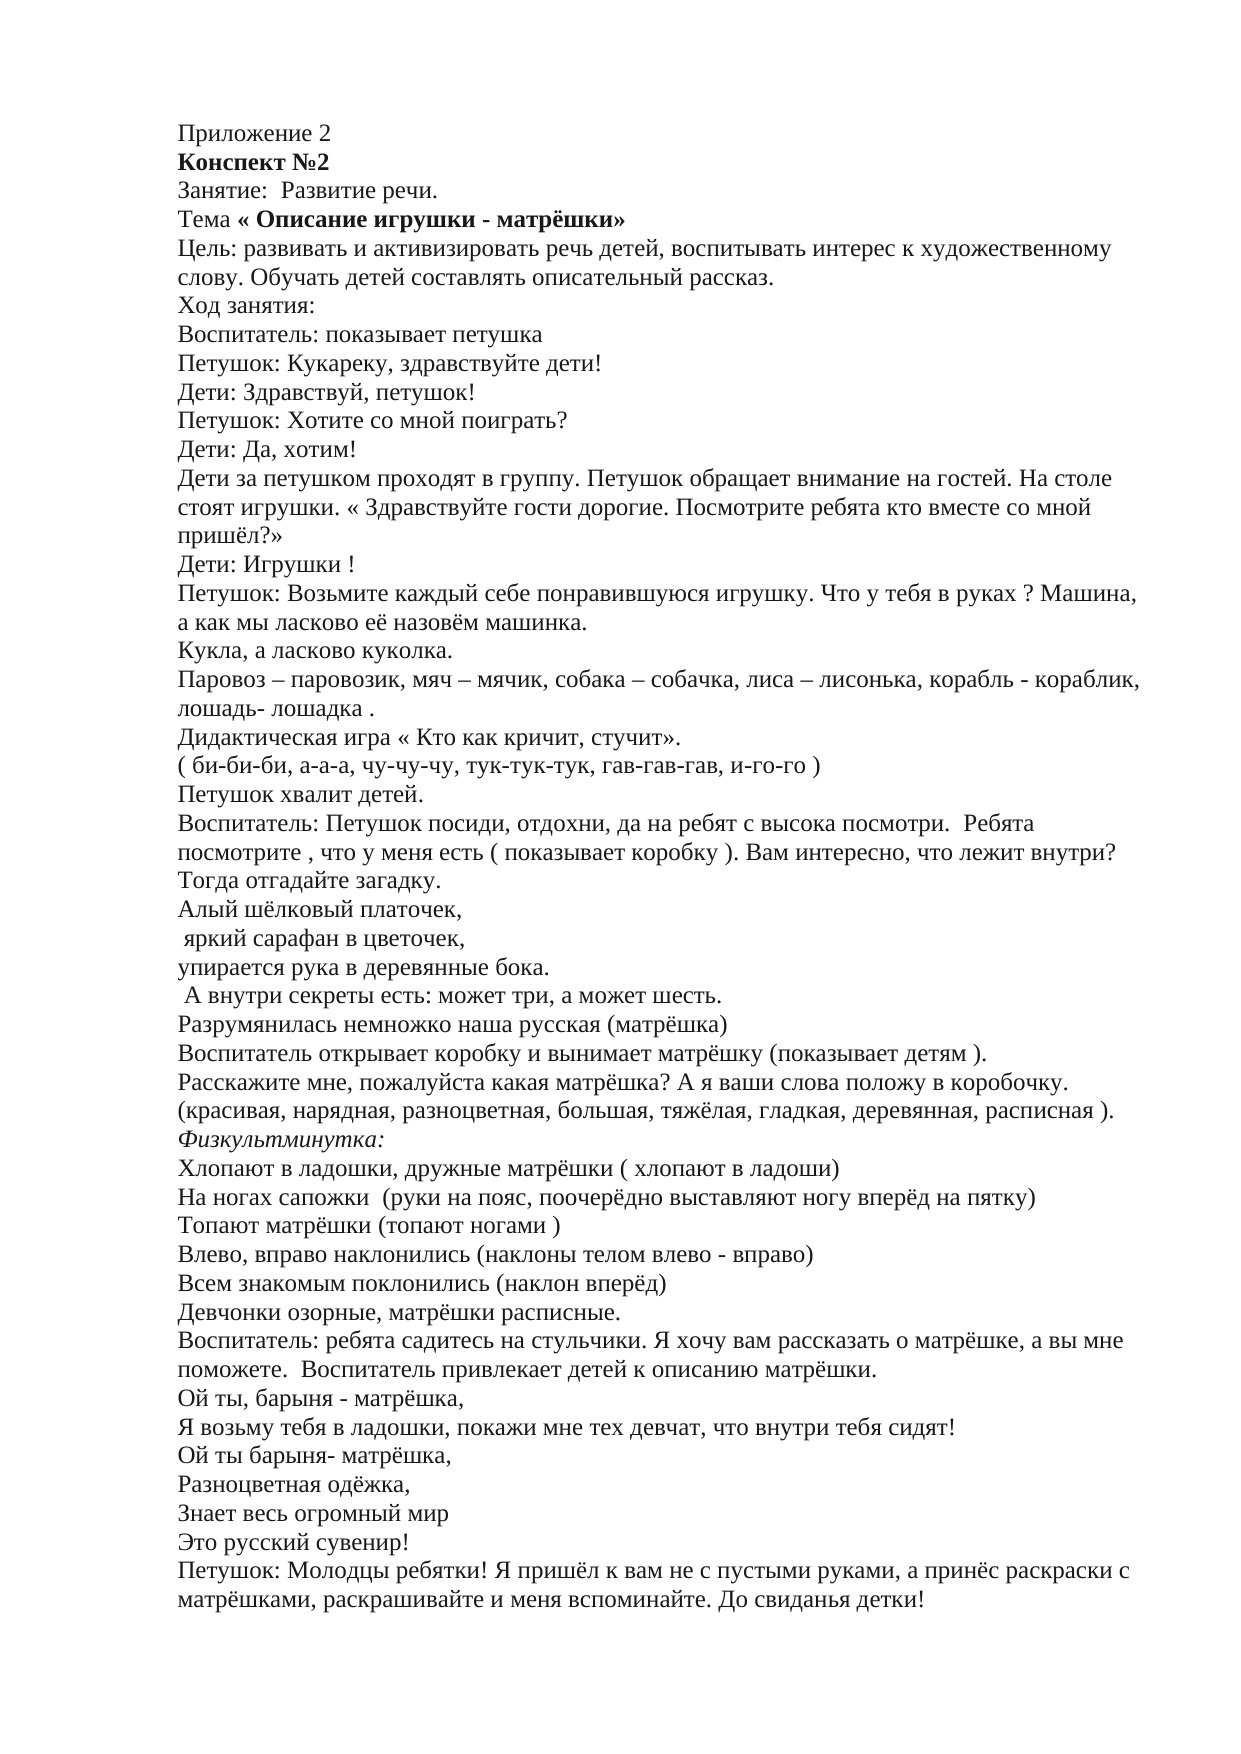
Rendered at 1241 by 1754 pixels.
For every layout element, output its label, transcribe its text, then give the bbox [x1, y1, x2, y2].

text Петушок: Кукареку, здравствуйте дети! [177, 348, 1152, 377]
text Петушок: Молодцы ребятки! Я пришёл к вам не с пустыми руками, а принёс раскраски с матрёшками, раскрашивайте и меня вспоминайте. До свиданья детки! [177, 1556, 1152, 1613]
text Конспект №2 [177, 147, 1152, 176]
text Расскажите мне, пожалуйста какая матрёшка? А я ваши слова положу в коробочку. (красивая, нарядная, разноцветная, большая, тяжёлая, гладкая, деревянная, расписная ). [177, 1067, 1152, 1124]
text Дети за петушком проходят в группу. Петушок обращает внимание на гостей. На столе стоят игрушки. « Здравствуйте гости дорогие. Посмотрите ребята кто вместе со мной пришёл?» [177, 463, 1152, 549]
text Ой ты барыня- матрёшка, [177, 1441, 1152, 1469]
text Дидактическая игра « Кто как кричит, стучит». [177, 722, 1152, 751]
text Знает весь огромный мир [177, 1498, 1152, 1527]
text Тема « Описание игрушки - матрёшки» [177, 204, 1152, 233]
text ( би-би-би, а-а-а, чу-чу-чу, тук-тук-тук, гав-гав-гав, и-го-го ) [177, 751, 1152, 779]
text Топают матрёшки (топают ногами ) [177, 1211, 1152, 1239]
text Занятие: Развитие речи. [177, 176, 1152, 204]
text Дети: Да, хотим! [177, 434, 1152, 463]
text Воспитатель открывает коробку и вынимает матрёшку (показывает детям ). [177, 1038, 1152, 1067]
text Физкультминутка: [177, 1124, 1152, 1153]
text Я возьму тебя в ладошки, покажи мне тех девчат, что внутри тебя сидят! [177, 1412, 1152, 1441]
text Паровоз – паровозик, мяч – мячик, собака – собачка, лиса – лисонька, корабль - кораблик, лошадь- лошадка . [177, 664, 1152, 722]
text А внутри секреты есть: может три, а может шесть. [177, 981, 1152, 1009]
text Воспитатель: показывает петушка [177, 319, 1152, 348]
text Алый шёлковый платочек, [177, 894, 1152, 923]
text Воспитатель: Петушок посиди, отдохни, да на ребят с высока посмотри. Ребята посмотрите , что у меня есть ( показывает коробку ). Вам интересно, что лежит внутри? Тогда отгадайте загадку. [177, 808, 1152, 894]
text упирается рука в деревянные бока. [177, 952, 1152, 981]
text Разноцветная одёжка, [177, 1469, 1152, 1498]
text Петушок: Хотите со мной поиграть? [177, 406, 1152, 434]
text яркий сарафан в цветочек, [177, 923, 1152, 952]
text Разрумянилась немножко наша русская (матрёшка) [177, 1009, 1152, 1038]
text Цель: развивать и активизировать речь детей, воспитывать интерес к художественному слову. Обучать детей составлять описательный рассказ. [177, 233, 1152, 291]
text На ногах сапожки (руки на пояс, поочерёдно выставляют ногу вперёд на пятку) [177, 1182, 1152, 1211]
text Воспитатель: ребята садитесь на стульчики. Я хочу вам рассказать о матрёшке, а вы мне поможете. Воспитатель привлекает детей к описанию матрёшки. [177, 1326, 1152, 1383]
text Это русский сувенир! [177, 1527, 1152, 1556]
text Всем знакомым поклонились (наклон вперёд) [177, 1268, 1152, 1297]
text Хлопают в ладошки, дружные матрёшки ( хлопают в ладоши) [177, 1153, 1152, 1182]
text Кукла, а ласково куколка. [177, 636, 1152, 664]
text Дети: Игрушки ! [177, 549, 1152, 578]
text Петушок: Возьмите каждый себе понравившуюся игрушку. Что у тебя в руках ? Машина, а как мы ласково её назовём машинка. [177, 578, 1152, 636]
text Ход занятия: [177, 291, 1152, 319]
text Приложение 2 [177, 118, 1152, 147]
text Влево, вправо наклонились (наклоны телом влево - вправо) [177, 1239, 1152, 1268]
text Девчонки озорные, матрёшки расписные. [177, 1297, 1152, 1326]
text Дети: Здравствуй, петушок! [177, 377, 1152, 406]
text Петушок хвалит детей. [177, 779, 1152, 808]
text Ой ты, барыня - матрёшка, [177, 1383, 1152, 1412]
